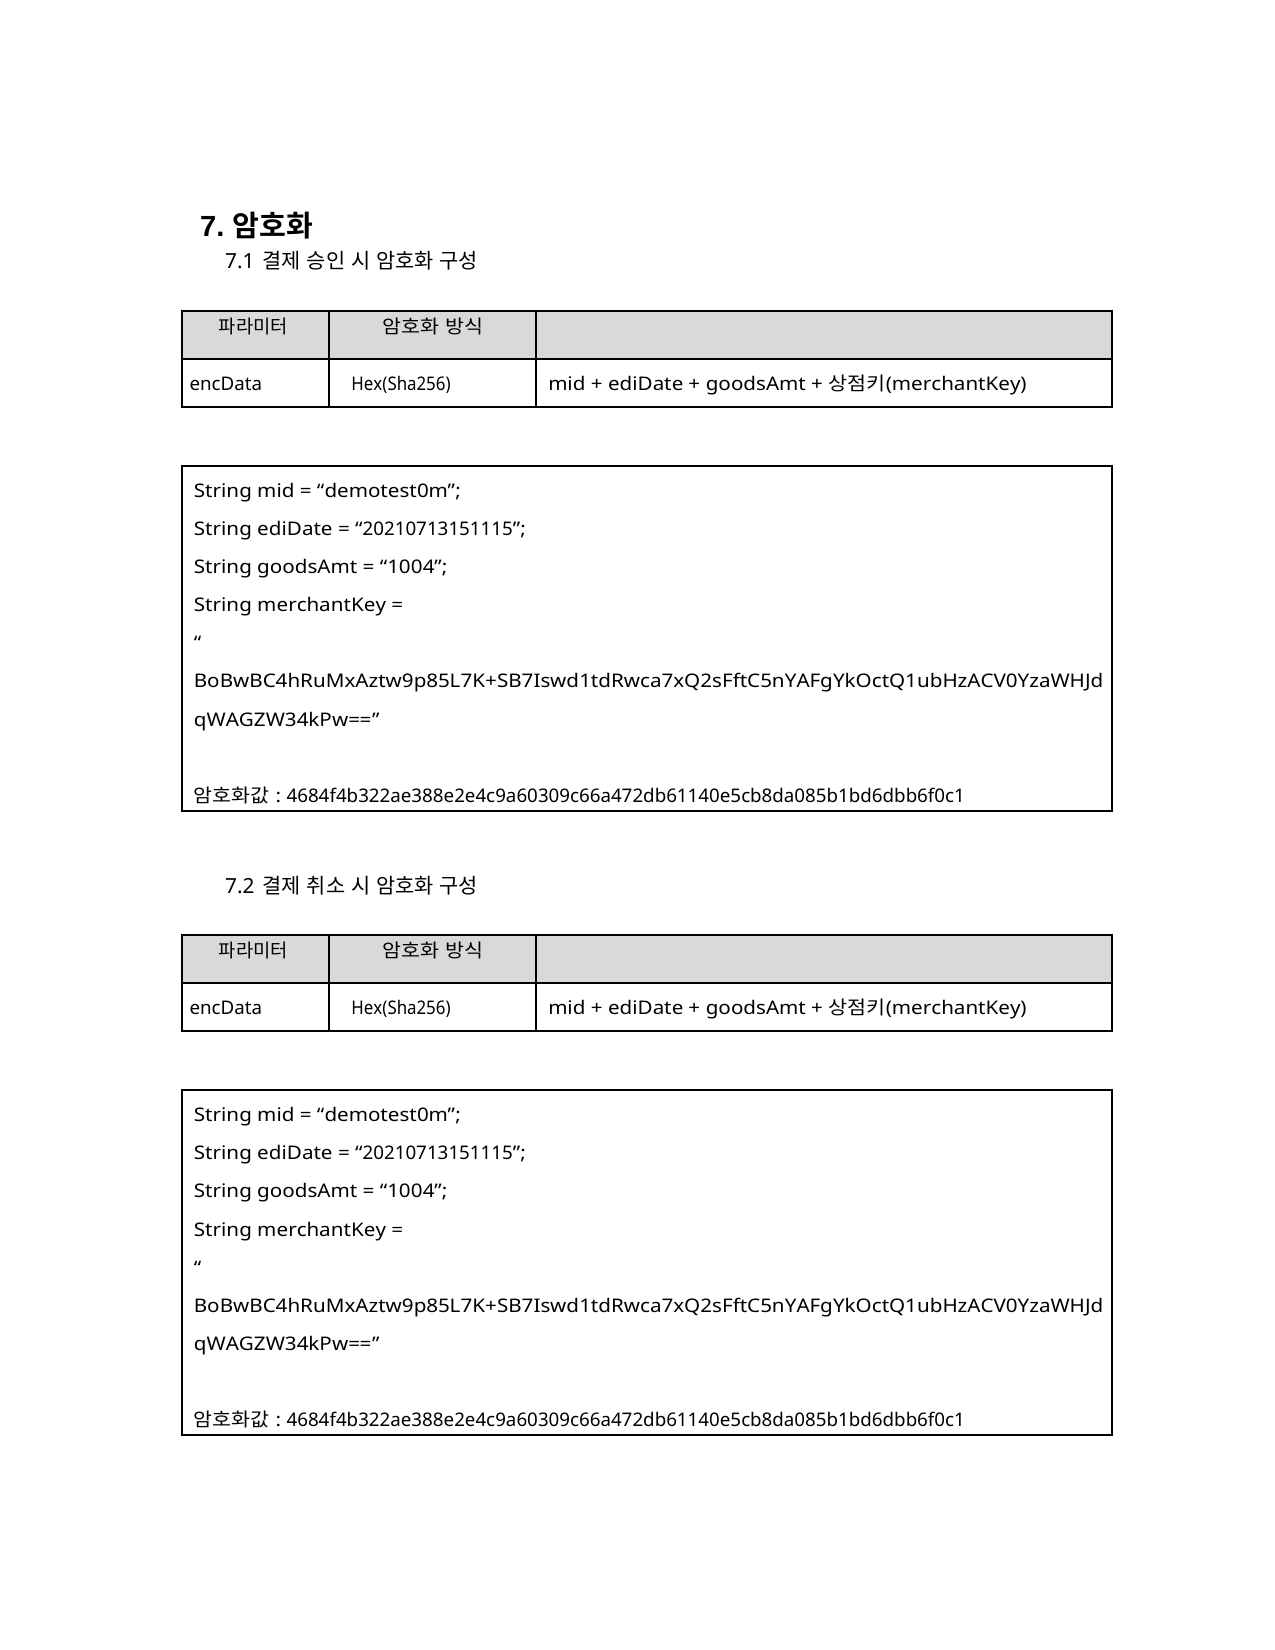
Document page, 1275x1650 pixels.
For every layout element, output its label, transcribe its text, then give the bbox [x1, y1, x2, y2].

table_header String mid = “demotest0m”; String ediDate = “20210713151115”; String goodsAmt = “1004”; String merchantKey = “BoBwBC4hRuMxAztw9p85L7K+SB7Iswd1tdRwca7xQ2sFftC5nYAFgYkOctQ1ubHzACV0YzaWHJdqWAGZW34kPw==” 암호화값 : 4684f4b322ae388e2e4c9a60309c66a472db61140e5cb8da085b1bd6dbb6f0c1 [183, 467, 1111, 810]
table_header [537, 312, 1111, 358]
subtitle 결제 취소 시 암호화 구성 [225, 869, 1125, 899]
table_cell encData [183, 360, 328, 406]
table_cell mid + ediDate + goodsAmt + 상점키(merchantKey) [537, 984, 1111, 1030]
table_cell encData [183, 984, 328, 1030]
subtitle 결제 승인 시 암호화 구성 [225, 244, 1125, 275]
table_header 암호화 방식 [330, 312, 535, 358]
table_header 암호화 방식 [330, 936, 535, 982]
table_cell Hex(Sha256) [330, 984, 535, 1030]
table_header 파라미터 [183, 936, 328, 982]
table_header 파라미터 [183, 312, 328, 358]
subtitle 7. 암호화 [171, 202, 1125, 244]
table_cell mid + ediDate + goodsAmt + 상점키(merchantKey) [537, 360, 1111, 406]
table_cell Hex(Sha256) [330, 360, 535, 406]
table_header [537, 936, 1111, 982]
table_header String mid = “demotest0m”; String ediDate = “20210713151115”; String goodsAmt = “1004”; String merchantKey = “BoBwBC4hRuMxAztw9p85L7K+SB7Iswd1tdRwca7xQ2sFftC5nYAFgYkOctQ1ubHzACV0YzaWHJdqWAGZW34kPw==” 암호화값 : 4684f4b322ae388e2e4c9a60309c66a472db61140e5cb8da085b1bd6dbb6f0c1 [183, 1091, 1111, 1434]
